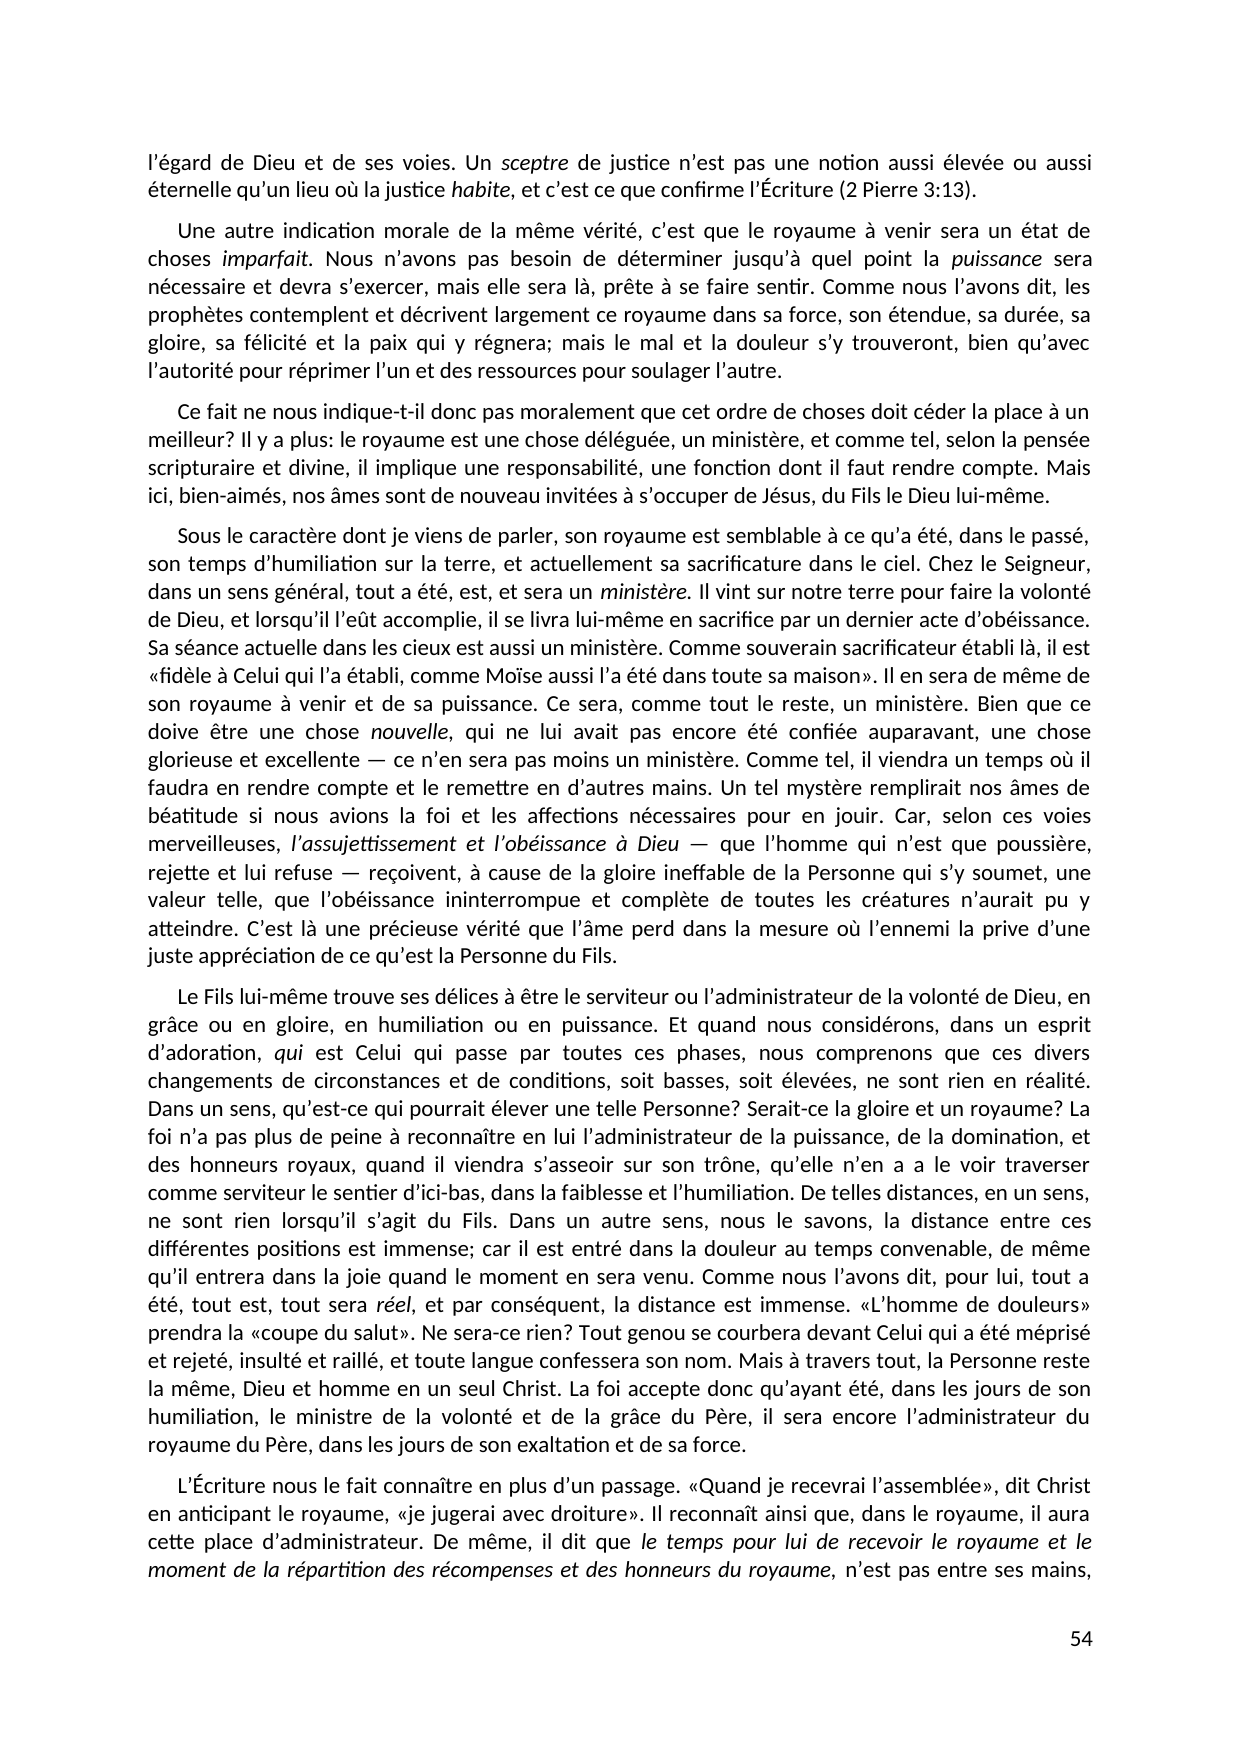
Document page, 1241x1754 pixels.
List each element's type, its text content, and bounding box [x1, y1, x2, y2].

text Le Fils lui-même trouve ses délices à être le serviteur ou l’administrateur de la volonté de Dieu, en grâce ou en gloire, en humiliation ou en puissance. Et quand nous considérons, dans un esprit d’adoration, qui est Celui qui passe par toutes ces phases, nous comprenons que ces divers changements de circonstances et de conditions, soit basses, soit élevées, ne sont rien en réalité. Dans un sens, qu’est-ce qui pourrait élever une telle Personne? Serait-ce la gloire et un royaume? La foi n’a pas plus de peine à reconnaître en lui l’administrateur de la puissance, de la domination, et des honneurs royaux, quand il viendra s’asseoir sur son trône, qu’elle n’en a a le voir traverser comme serviteur le sentier d’ici-bas, dans la faiblesse et l’humiliation. De telles distances, en un sens, ne sont rien lorsqu’il s’agit du Fils. Dans un autre sens, nous le savons, la distance entre ces différentes positions est immense; car il est entré dans la douleur au temps convenable, de même qu’il entrera dans la joie quand le moment en sera venu. Comme nous l’avons dit, pour lui, tout a été, tout est, tout sera réel, et par conséquent, la distance est immense. «L’homme de douleurs» prendra la «coupe du salut». Ne sera-ce rien? Tout genou se courbera devant Celui qui a été méprisé et rejeté, insulté et raillé, et toute langue confessera son nom. Mais à travers tout, la Personne reste la même, Dieu et homme en un seul Christ. La foi accepte donc qu’ayant été, dans les jours de son humiliation, le ministre de la volonté et de la grâce du Père, il sera encore l’administrateur du royaume du Père, dans les jours de son exaltation et de sa force. [148, 982, 1093, 1458]
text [148, 1471, 1093, 1583]
text Ce fait ne nous indique-t-il donc pas moralement que cet ordre de choses doit céder la place à un meilleur? Il y a plus: le royaume est une chose déléguée, un ministère, et comme tel, selon la pensée scripturaire et divine, il implique une responsabilité, une fonction dont il faut rendre compte. Mais ici, bien-aimés, nos âmes sont de nouveau invitées à s’occuper de Jésus, du Fils le Dieu lui-même. [148, 397, 1093, 509]
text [148, 148, 1093, 204]
text Sous le caractère dont je viens de parler, son royaume est semblable à ce qu’a été, dans le passé, son temps d’humiliation sur la terre, et actuellement sa sacrificature dans le ciel. Chez le Seigneur, dans un sens général, tout a été, est, et sera un ministère. Il vint sur notre terre pour faire la volonté de Dieu, et lorsqu’il l’eût accomplie, il se livra lui-même en sacrifice par un dernier acte d’obéissance. Sa séance actuelle dans les cieux est aussi un ministère. Comme souverain sacrificateur établi là, il est «fidèle à Celui qui l’a établi, comme Moïse aussi l’a été dans toute sa maison». Il en sera de même de son royaume à venir et de sa puissance. Ce sera, comme tout le reste, un ministère. Bien que ce doive être une chose nouvelle, qui ne lui avait pas encore été confiée auparavant, une chose glorieuse et excellente — ce n’en sera pas moins un ministère. Comme tel, il viendra un temps où il faudra en rendre compte et le remettre en d’autres mains. Un tel mystère remplirait nos âmes de béatitude si nous avions la foi et les affections nécessaires pour en jouir. Car, selon ces voies merveilleuses, l’assujettissement et l’obéissance à Dieu — que l’homme qui n’est que poussière, rejette et lui refuse — reçoivent, à cause de la gloire ineffable de la Personne qui s’y soumet, une valeur telle, que l’obéissance ininterrompue et complète de toutes les créatures n’aurait pu y atteindre. C’est là une précieuse vérité que l’âme perd dans la mesure où l’ennemi la prive d’une juste appréciation de ce qu’est la Personne du Fils. [148, 521, 1093, 970]
text Une autre indication morale de la même vérité, c’est que le royaume à venir sera un état de choses imparfait. Nous n’avons pas besoin de déterminer jusqu’à quel point la puissance sera nécessaire et devra s’exercer, mais elle sera là, prête à se faire sentir. Comme nous l’avons dit, les prophètes contemplent et décrivent largement ce royaume dans sa force, son étendue, sa durée, sa gloire, sa félicité et la paix qui y régnera; mais le mal et la douleur s’y trouveront, bien qu’avec l’autorité pour réprimer l’un et des ressources pour soulager l’autre. [148, 216, 1093, 384]
